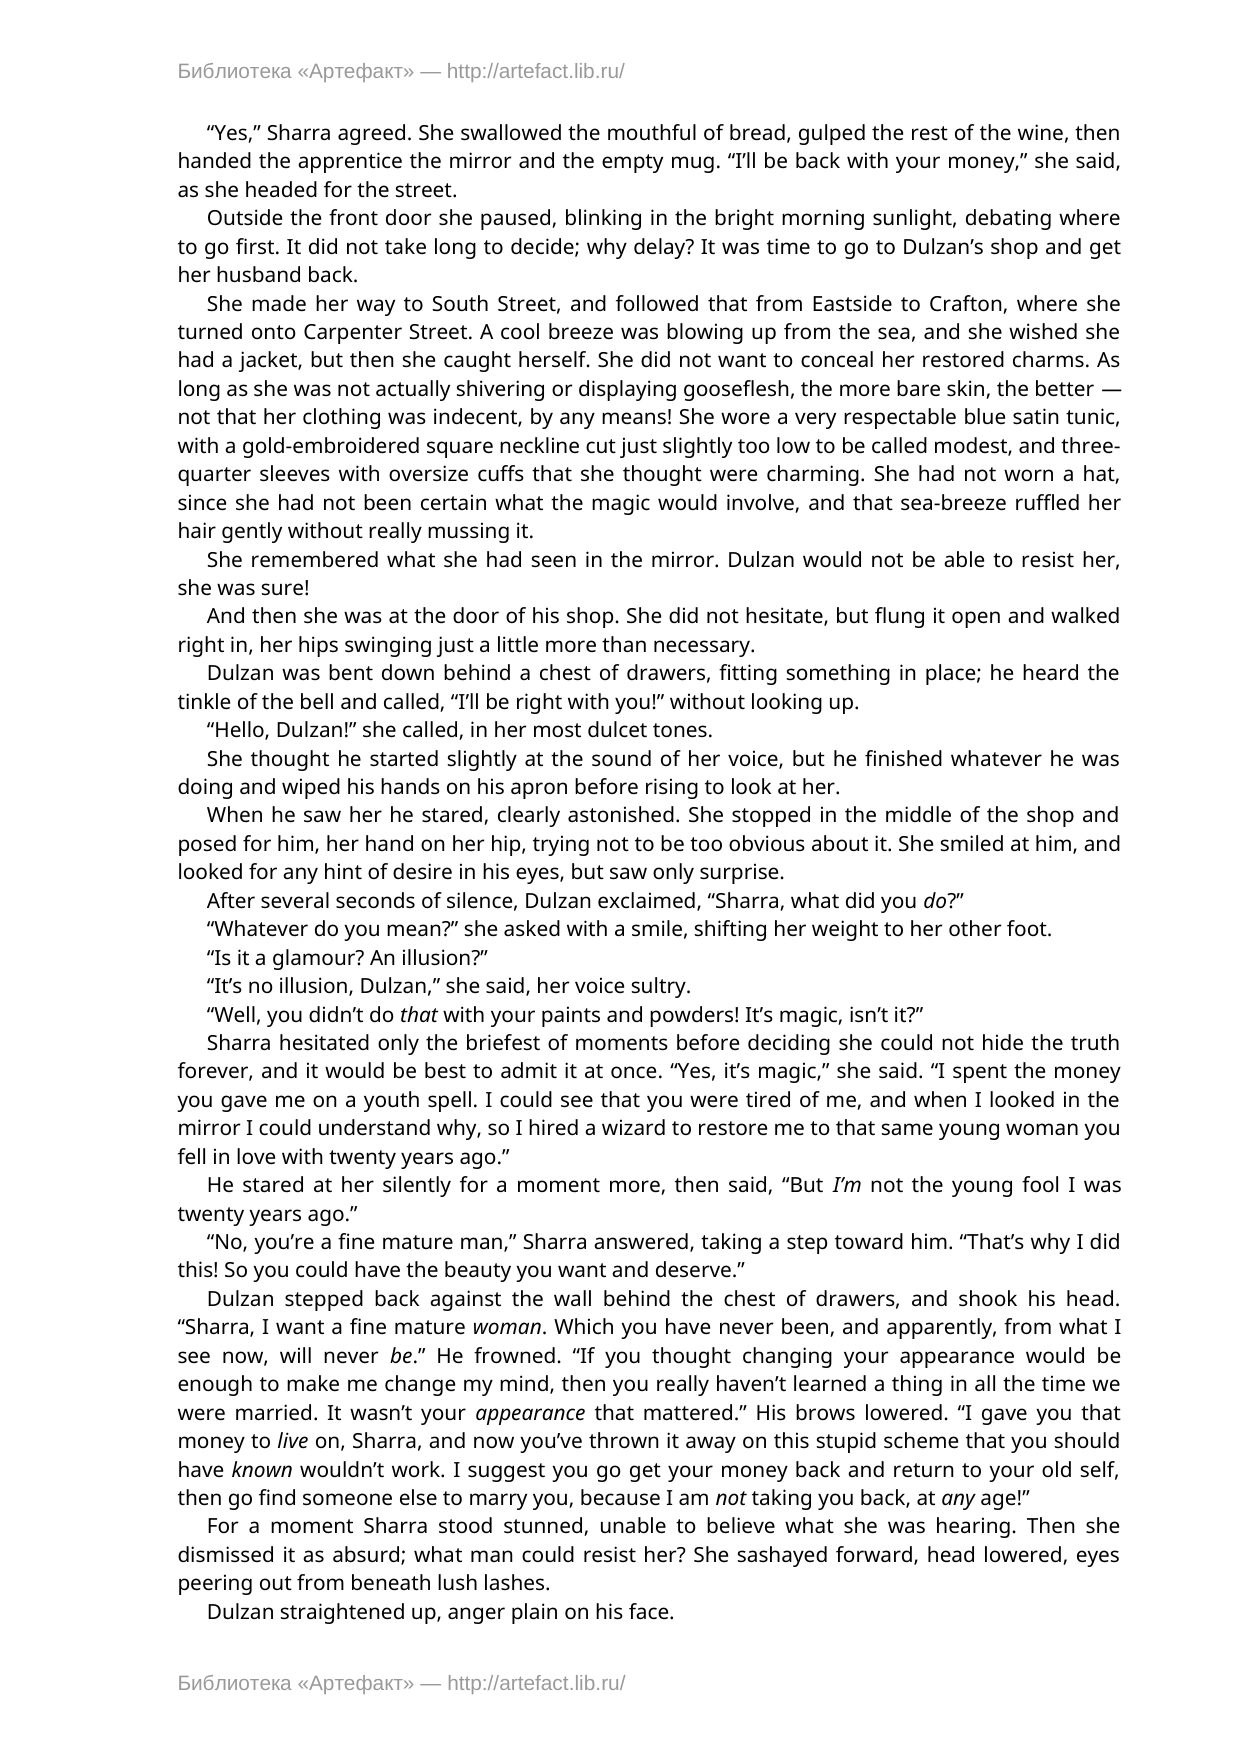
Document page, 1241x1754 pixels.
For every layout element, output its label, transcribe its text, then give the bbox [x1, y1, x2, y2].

text “It’s no illusion, Dulzan,” she said, her voice sultry. [177, 971, 1122, 1000]
text And then she was at the door of his shop. She did not hesitate, but flung it open and walked right in, her hips swinging just a little more than necessary. [177, 602, 1122, 658]
text Sharra hesitated only the briefest of moments before deciding she could not hide the truth forever, and it would be best to admit it at once. “Yes, it’s magic,” she said. “I spent the money you gave me on a youth spell. I could see that you were tired of me, and when I looked in the mirror I could understand why, so I hired a wizard to restore me to that same young woman you fell in love with twenty years ago.” [177, 1028, 1122, 1170]
text Dulzan was bent down behind a chest of drawers, fitting something in place; he heard the tinkle of the bell and called, “I’ll be right with you!” without looking up. [177, 658, 1122, 715]
text Dulzan stepped back against the wall behind the chest of drawers, and shook his head. “Sharra, I want a fine mature woman. Which you have never been, and apparently, from what I see now, will never be.” He frowned. “If you thought changing your appearance would be enough to make me change my mind, then you really haven’t learned a thing in all the time we were married. It wasn’t your appearance that mattered.” His brows lowered. “I gave you that money to live on, Sharra, and now you’ve thrown it away on this stupid scheme that you should have known wouldn’t work. I suggest you go get your money back and return to your old self, then go find someone else to marry you, because I am not taking you back, at any age!” [177, 1284, 1122, 1512]
text “Yes,” Sharra agreed. She swallowed the mouthful of bread, gulped the rest of the wine, then handed the apprentice the mirror and the empty mug. “I’ll be back with your money,” she said, as she headed for the street. [177, 118, 1122, 203]
text After several seconds of silence, Dulzan exclaimed, “Sharra, what did you do?” [177, 886, 1122, 914]
text “Whatever do you mean?” she asked with a smile, shifting her weight to her other foot. [177, 914, 1122, 943]
text “Hello, Dulzan!” she called, in her most dulcet tones. [177, 715, 1122, 744]
text “No, you’re a fine mature man,” Sharra answered, taking a step toward him. “That’s why I did this! So you could have the beauty you want and deserve.” [177, 1227, 1122, 1284]
text When he saw her he stared, clearly astonished. She stopped in the middle of the shop and posed for him, her hand on her hip, trying not to be too obvious about it. She smiled at him, and looked for any hint of desire in his eyes, but saw only surprise. [177, 801, 1122, 886]
text She remembered what she had seen in the mirror. Dulzan would not be able to resist her, she was sure! [177, 545, 1122, 602]
text Dulzan straightened up, anger plain on his face. [177, 1597, 1122, 1625]
text He stared at her silently for a moment more, then said, “But I’m not the young fool I was twenty years ago.” [177, 1170, 1122, 1227]
text Outside the front door she paused, blinking in the bright morning sunlight, debating where to go first. It did not take long to decide; why delay? It was time to go to Dulzan’s shop and get her husband back. [177, 203, 1122, 289]
text “Is it a glamour? An illusion?” [177, 943, 1122, 971]
text She thought he started slightly at the sound of her voice, but he finished whatever he was doing and wiped his hands on his apron before rising to look at her. [177, 744, 1122, 801]
text “Well, you didn’t do that with your paints and powders! It’s magic, isn’t it?” [177, 1000, 1122, 1028]
text She made her way to South Street, and followed that from Eastside to Crafton, where she turned onto Carpenter Street. A cool breeze was blowing up from the sea, and she wished she had a jacket, but then she caught herself. She did not want to conceal her restored charms. As long as she was not actually shivering or displaying gooseflesh, the more bare skin, the better — not that her clothing was indecent, by any means! She wore a very respectable blue satin tunic, with a gold-embroidered square neckline cut just slightly too low to be called modest, and three-quarter sleeves with oversize cuffs that she thought were charming. She had not worn a hat, since she had not been certain what the magic would involve, and that sea-breeze ruffled her hair gently without really mussing it. [177, 289, 1122, 545]
text For a moment Sharra stood stunned, unable to believe what she was hearing. Then she dismissed it as absurd; what man could resist her? She sashayed forward, head lowered, eyes peering out from beneath lush lashes. [177, 1512, 1122, 1597]
